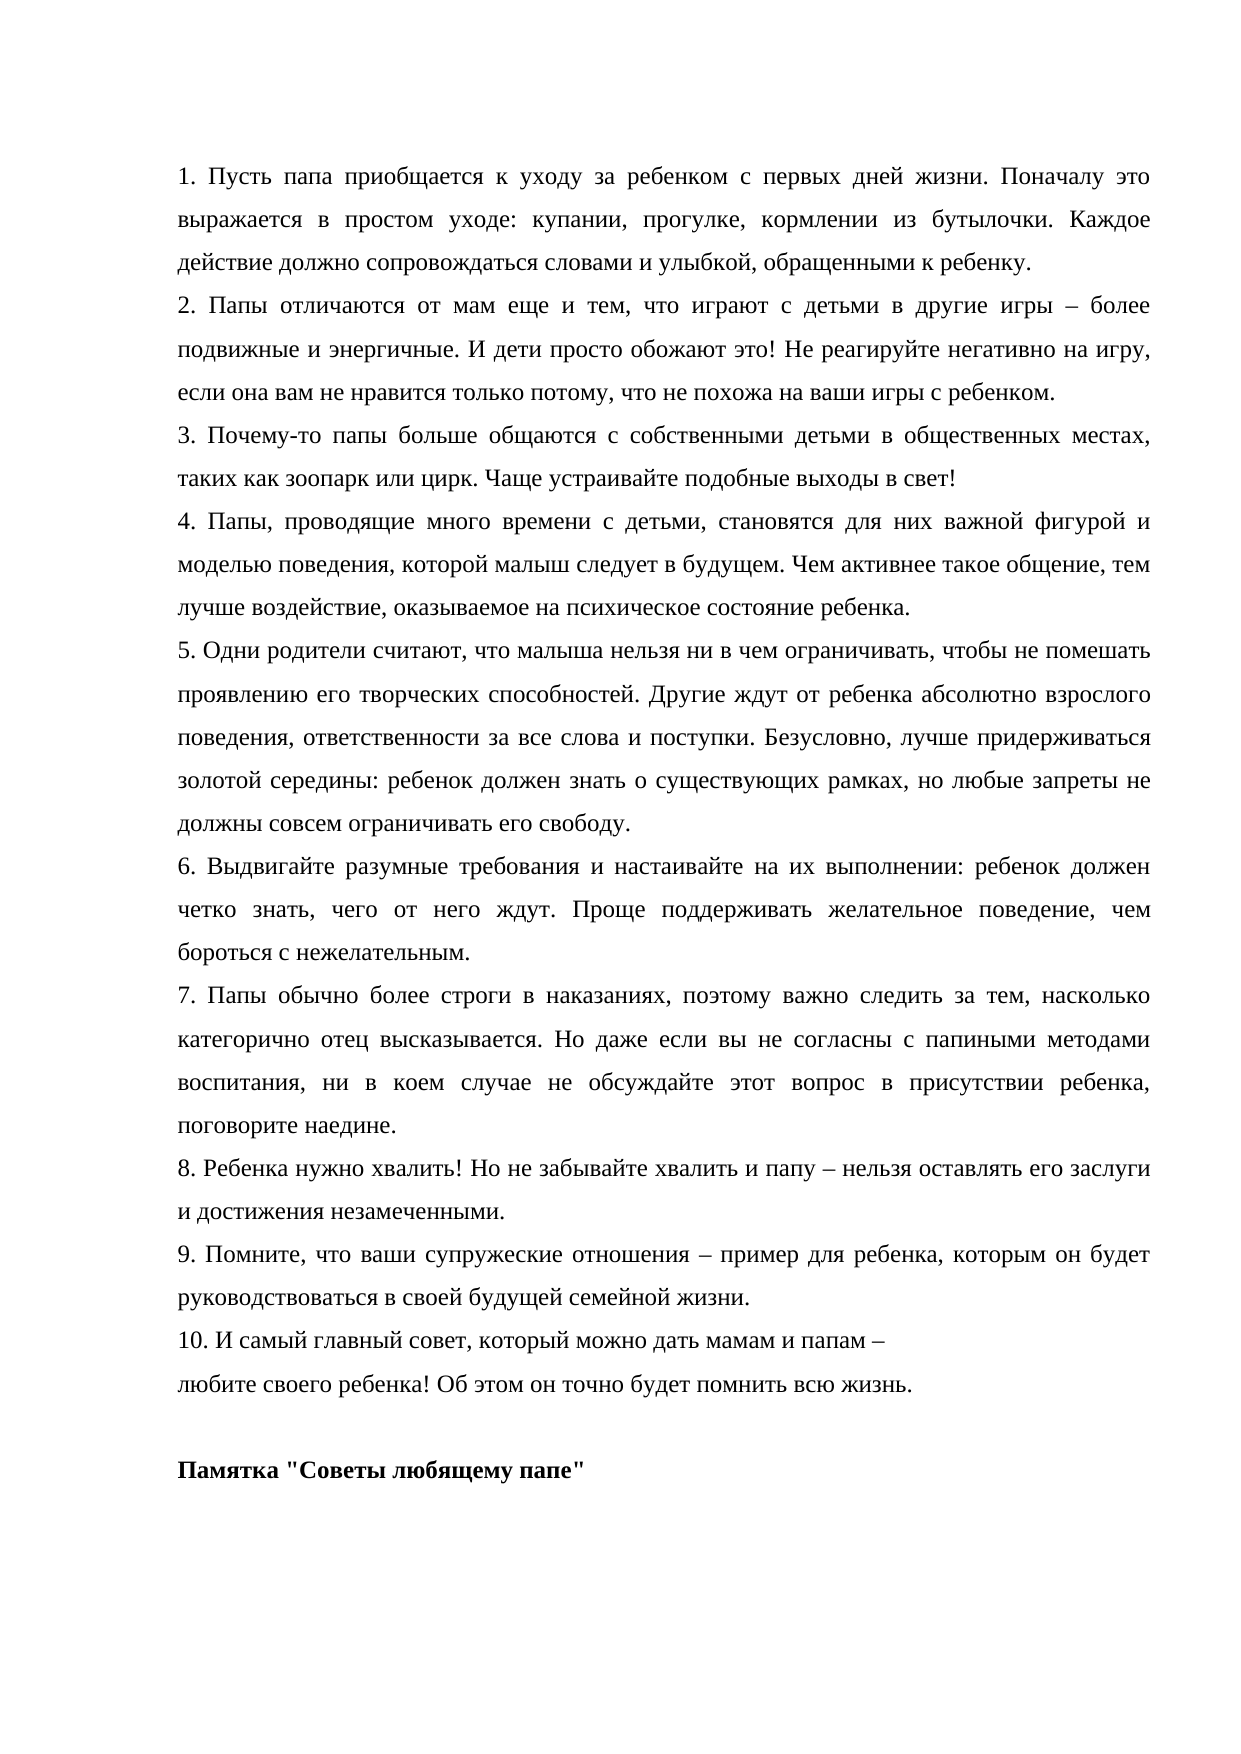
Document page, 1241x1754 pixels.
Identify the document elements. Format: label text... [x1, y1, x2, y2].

text 2. Папы отличаются от мам еще и тем, что играют с детьми в другие игры – более подвижные и энергичные. И дети просто обожают это! Не реагируйте негативно на игру, если она вам не нравится только потому, что не похожа на ваши игры с ребенком. [177, 291, 1152, 406]
text 9. Помните, что ваши супружеские отношения – пример для ребенка, которым он будет руководствоваться в своей будущей семейной жизни. [177, 1239, 1152, 1311]
text 10. И самый главный совет, который можно дать мамам и папам – [177, 1326, 1152, 1354]
text любите своего ребенка! Об этом он точно будет помнить всю жизнь. [177, 1369, 1152, 1397]
text 1. Пусть папа приобщается к уходу за ребенком с первых дней жизни. Поначалу это выражается в простом уходе: купании, прогулке, кормлении из бутылочки. Каждое действие должно сопровождаться словами и улыбкой, обращенными к ребенку. [177, 161, 1152, 276]
text 7. Папы обычно более строги в наказаниях, поэтому важно следить за тем, насколько категорично отец высказывается. Но даже если вы не согласны с папиными методами воспитания, ни в коем случае не обсуждайте этот вопрос в присутствии ребенка, поговорите наедине. [177, 981, 1152, 1139]
text Памятка "Советы любящему папе" [177, 1455, 1152, 1484]
text 6. Выдвигайте разумные требования и настаивайте на их выполнении: ребенок должен четко знать, чего от него ждут. Проще поддерживать желательное поведение, чем бороться с нежелательным. [177, 851, 1152, 966]
text 3. Почему-то папы больше общаются с собственными детьми в общественных местах, таких как зоопарк или цирк. Чаще устраивайте подобные выходы в свет! [177, 420, 1152, 492]
text 5. Одни родители считают, что малыша нельзя ни в чем ограничивать, чтобы не помешать проявлению его творческих способностей. Другие ждут от ребенка абсолютно взрослого поведения, ответственности за все слова и поступки. Безусловно, лучше придерживаться золотой середины: ребенок должен знать о существующих рамках, но любые запреты не должны совсем ограничивать его свободу. [177, 636, 1152, 837]
text 4. Папы, проводящие много времени с детьми, становятся для них важной фигурой и моделью поведения, которой малыш следует в будущем. Чем активнее такое общение, тем лучше воздействие, оказываемое на психическое состояние ребенка. [177, 506, 1152, 621]
text 8. Ребенка нужно хвалить! Но не забывайте хвалить и папу – нельзя оставлять его заслуги и достижения незамеченными. [177, 1153, 1152, 1225]
